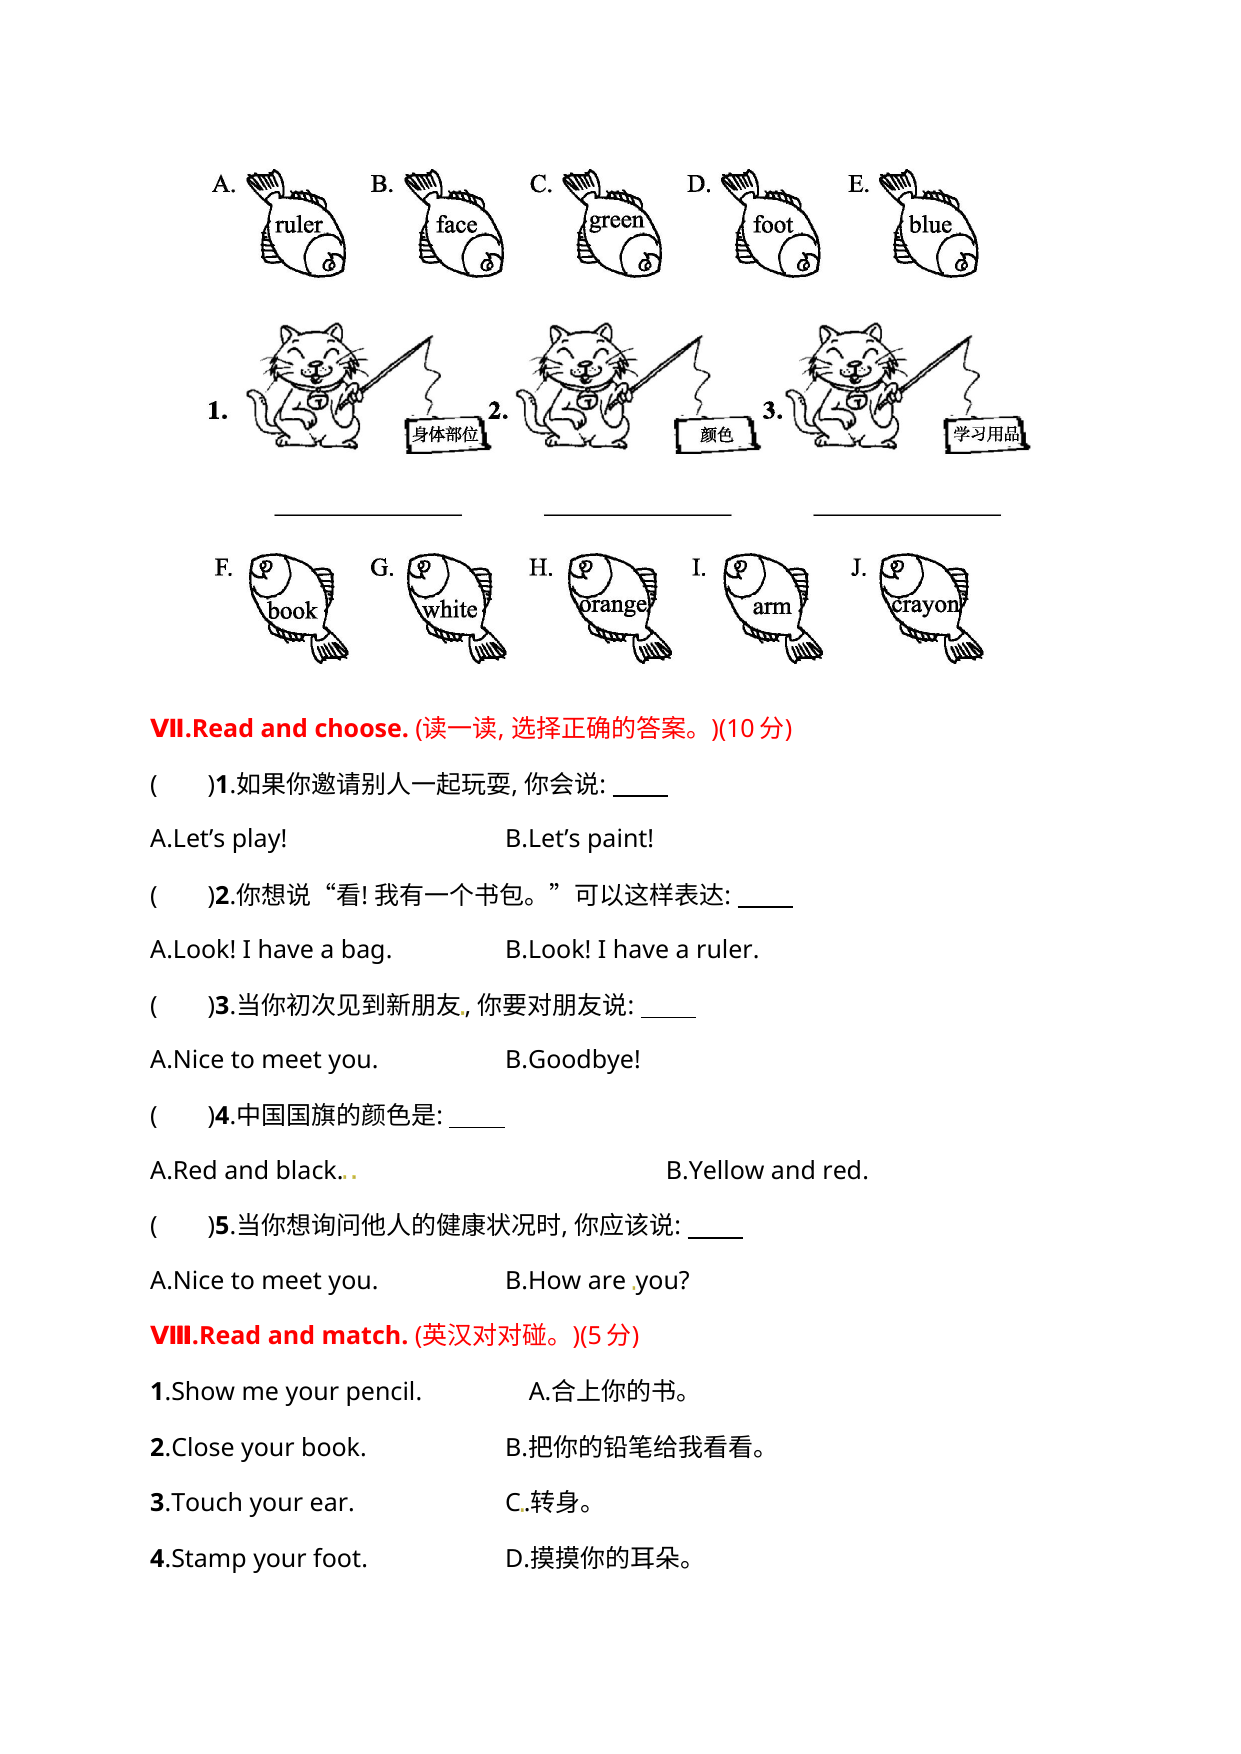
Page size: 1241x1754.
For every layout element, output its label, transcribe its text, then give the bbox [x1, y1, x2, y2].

text Ⅷ.Read and match. (英汉对对碰。)(5分) [150, 1315, 1090, 1353]
text 3.Touch your ear. C.转身。 [150, 1482, 1090, 1519]
picture [206, 164, 1034, 667]
text 1.Show me your pencil. A.合上你的书。 [150, 1371, 1090, 1408]
text Ⅶ.Read and choose. (读一读, 选择正确的答案。)(10分) [150, 708, 1090, 745]
text ( )5.当你想询问他人的健康状况时, 你应该说: [150, 1205, 1090, 1243]
text A.Let’s play! B.Let’s paint! [150, 819, 1090, 857]
text A.Look! I have a bag. B.Look! I have a ruler. [150, 930, 1090, 968]
text A.Nice to meet you. B.Goodbye! [150, 1041, 1090, 1078]
text ( )2.你想说“看! 我有一个书包。”可以这样表达: [150, 875, 1090, 912]
text ( )3.当你初次见到新朋友, 你要对朋友说: [150, 985, 1090, 1022]
text A.Red and black. B.Yellow and red. [150, 1151, 1090, 1188]
text 4.Stamp your foot. D.摸摸你的耳朵。 [150, 1538, 1090, 1575]
text ( )1.如果你邀请别人一起玩耍, 你会说: [150, 763, 1090, 801]
text 2.Close your book. B.把你的铅笔给我看看。 [150, 1426, 1090, 1464]
text ( )4.中国国旗的颜色是: [150, 1095, 1090, 1132]
text A.Nice to meet you. B.How are you? [150, 1261, 1090, 1298]
